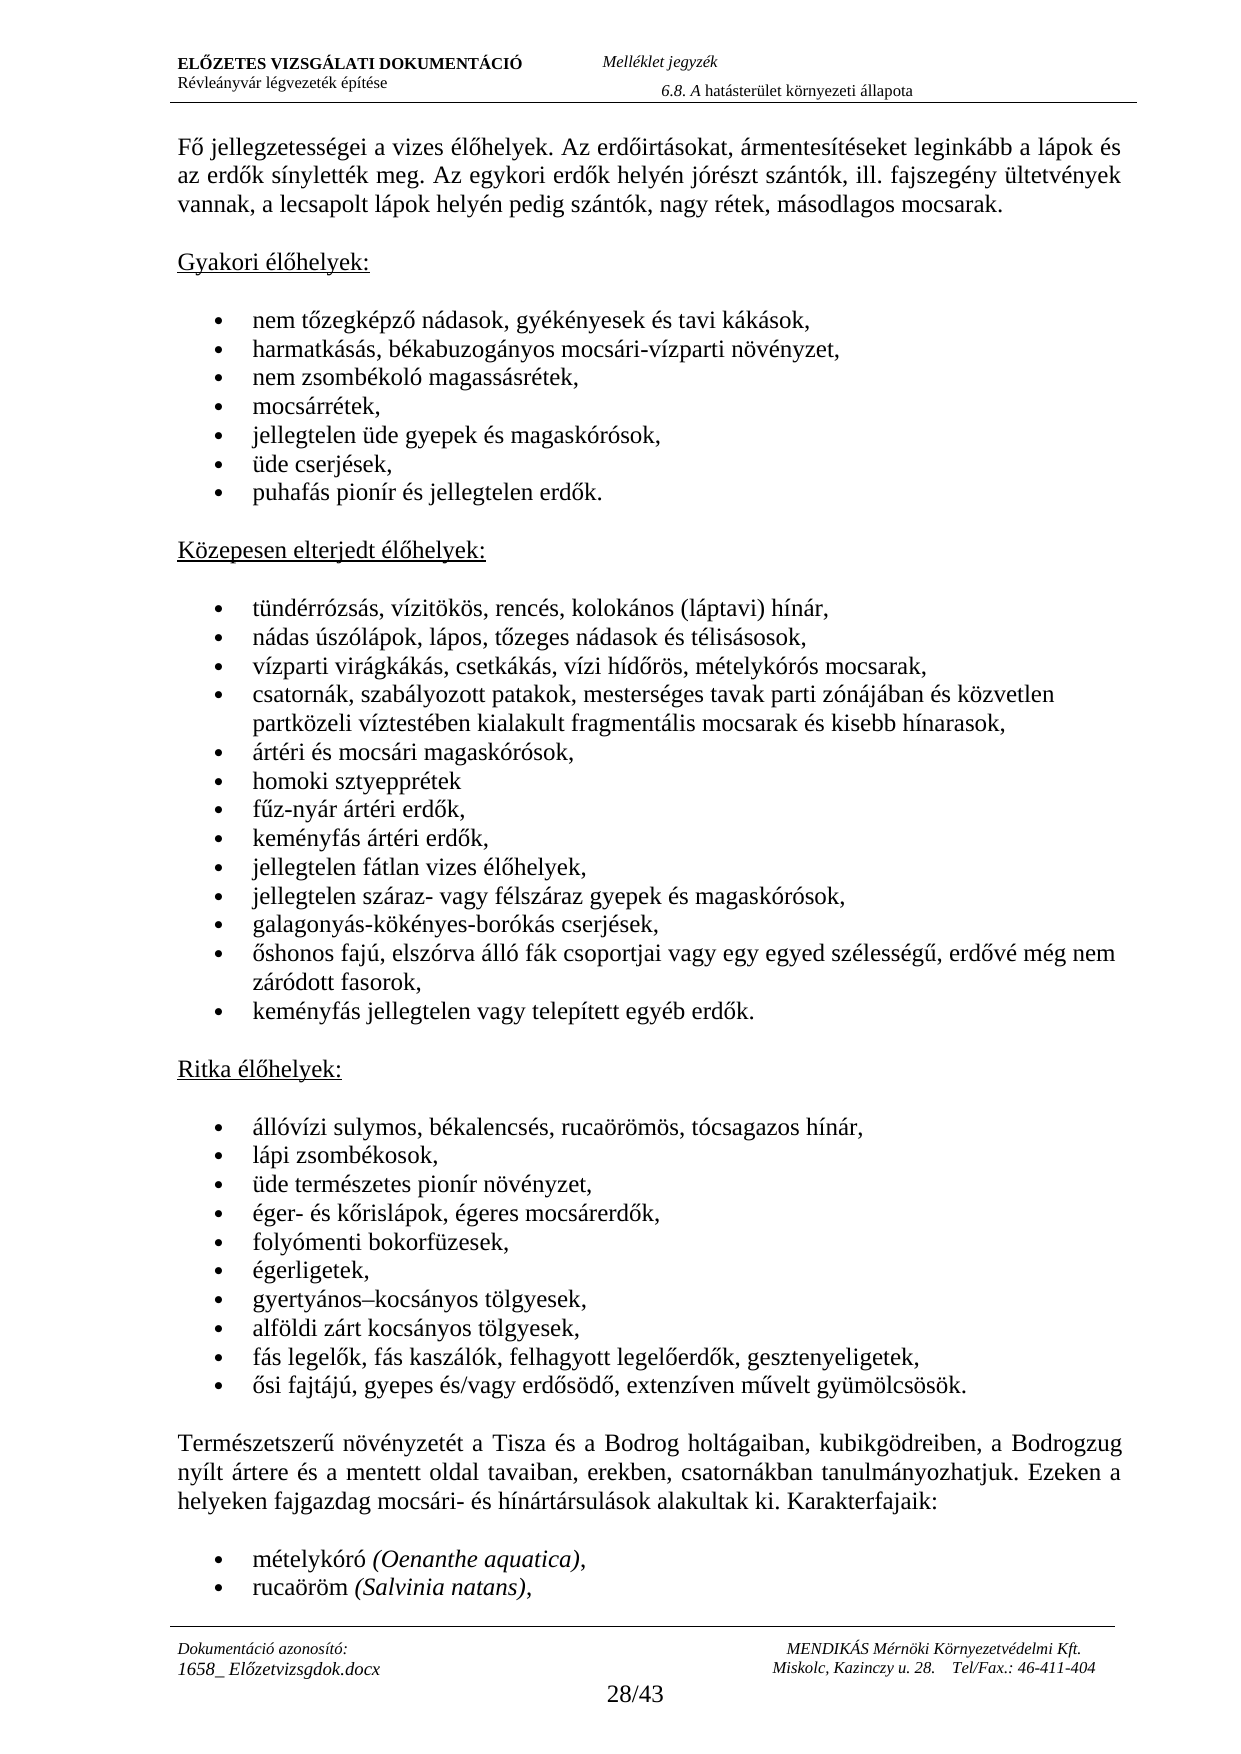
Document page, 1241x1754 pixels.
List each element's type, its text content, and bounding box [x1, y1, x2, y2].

list állóvízi sulymos, békalencsés, rucaörömös, tócsagazos hínár, [215, 1112, 1122, 1140]
list fűz-nyár ártéri erdők, [215, 794, 1122, 823]
list keményfás ártéri erdők, [215, 823, 1122, 852]
text Közepesen elterjedt élőhelyek: [177, 535, 1122, 564]
list keményfás jellegtelen vagy telepített egyéb erdők. [215, 996, 1122, 1024]
list égerligetek, [215, 1255, 1122, 1284]
list éger- és kőrislápok, égeres mocsárerdők, [215, 1198, 1122, 1227]
list jellegtelen fátlan vizes élőhelyek, [215, 852, 1122, 881]
list üde cserjések, [215, 449, 1122, 477]
text Természetszerű növényzetét a Tisza és a Bodrog holtágaiban, kubikgödreiben, a Bodrogzug nyílt ártere és a mentett oldal tavaiban, erekben, csatornákban tanulmányozhatjuk. Ezeken a helyeken fajgazdag mocsári- és hínártársulások alakultak ki. Karakterfajaik: [177, 1428, 1122, 1514]
list jellegtelen üde gyepek és magaskórósok, [215, 420, 1122, 449]
list üde természetes pionír növényzet, [215, 1169, 1122, 1198]
list rucaöröm (Salvinia natans), [215, 1572, 1122, 1601]
list galagonyás-kökényes-borókás cserjések, [215, 909, 1122, 938]
list harmatkásás, békabuzogányos mocsári-vízparti növényzet, [215, 334, 1122, 362]
list alföldi zárt kocsányos tölgyesek, [215, 1313, 1122, 1342]
list csatornák, szabályozott patakok, mesterséges tavak parti zónájában és közvetlen partközeli víztestében kialakult fragmentális mocsarak és kisebb hínarasok, [215, 679, 1122, 737]
list tündérrózsás, vízitökös, rencés, kolokános (láptavi) hínár, [215, 593, 1122, 622]
list nem zsombékoló magassásrétek, [215, 362, 1122, 391]
list gyertyános–kocsányos tölgyesek, [215, 1284, 1122, 1313]
list ártéri és mocsári magaskórósok, [215, 737, 1122, 766]
text Ritka élőhelyek: [177, 1054, 1122, 1082]
list őshonos fajú, elszórva álló fák csoportjai vagy egy egyed szélességű, erdővé még nem záródott fasorok, [215, 938, 1122, 996]
list nádas úszólápok, lápos, tőzeges nádasok és télisásosok, [215, 622, 1122, 651]
list ősi fajtájú, gyepes és/vagy erdősödő, extenzíven művelt gyümölcsösök. [215, 1370, 1122, 1399]
list puhafás pionír és jellegtelen erdők. [215, 477, 1122, 506]
list folyómenti bokorfüzesek, [215, 1227, 1122, 1255]
list nem tőzegképző nádasok, gyékényesek és tavi kákások, [215, 305, 1122, 334]
list mocsárrétek, [215, 391, 1122, 420]
list lápi zsombékosok, [215, 1140, 1122, 1169]
list jellegtelen száraz- vagy félszáraz gyepek és magaskórósok, [215, 881, 1122, 909]
text Gyakori élőhelyek: [177, 247, 1122, 276]
list mételykóró (Oenanthe aquatica), [215, 1544, 1122, 1572]
list homoki sztyepprétek [215, 766, 1122, 794]
text Fő jellegzetességei a vizes élőhelyek. Az erdőirtásokat, ármentesítéseket leginkább a lápok és az erdők sínylették meg. Az egykori erdők helyén jórészt szántók, ill. fajszegény ültetvények vannak, a lecsapolt lápok helyén pedig szántók, nagy rétek, másodlagos mocsarak. [177, 132, 1122, 218]
list vízparti virágkákás, csetkákás, vízi hídőrös, mételykórós mocsarak, [215, 651, 1122, 679]
list fás legelők, fás kaszálók, felhagyott legelőerdők, gesztenyeligetek, [215, 1342, 1122, 1370]
